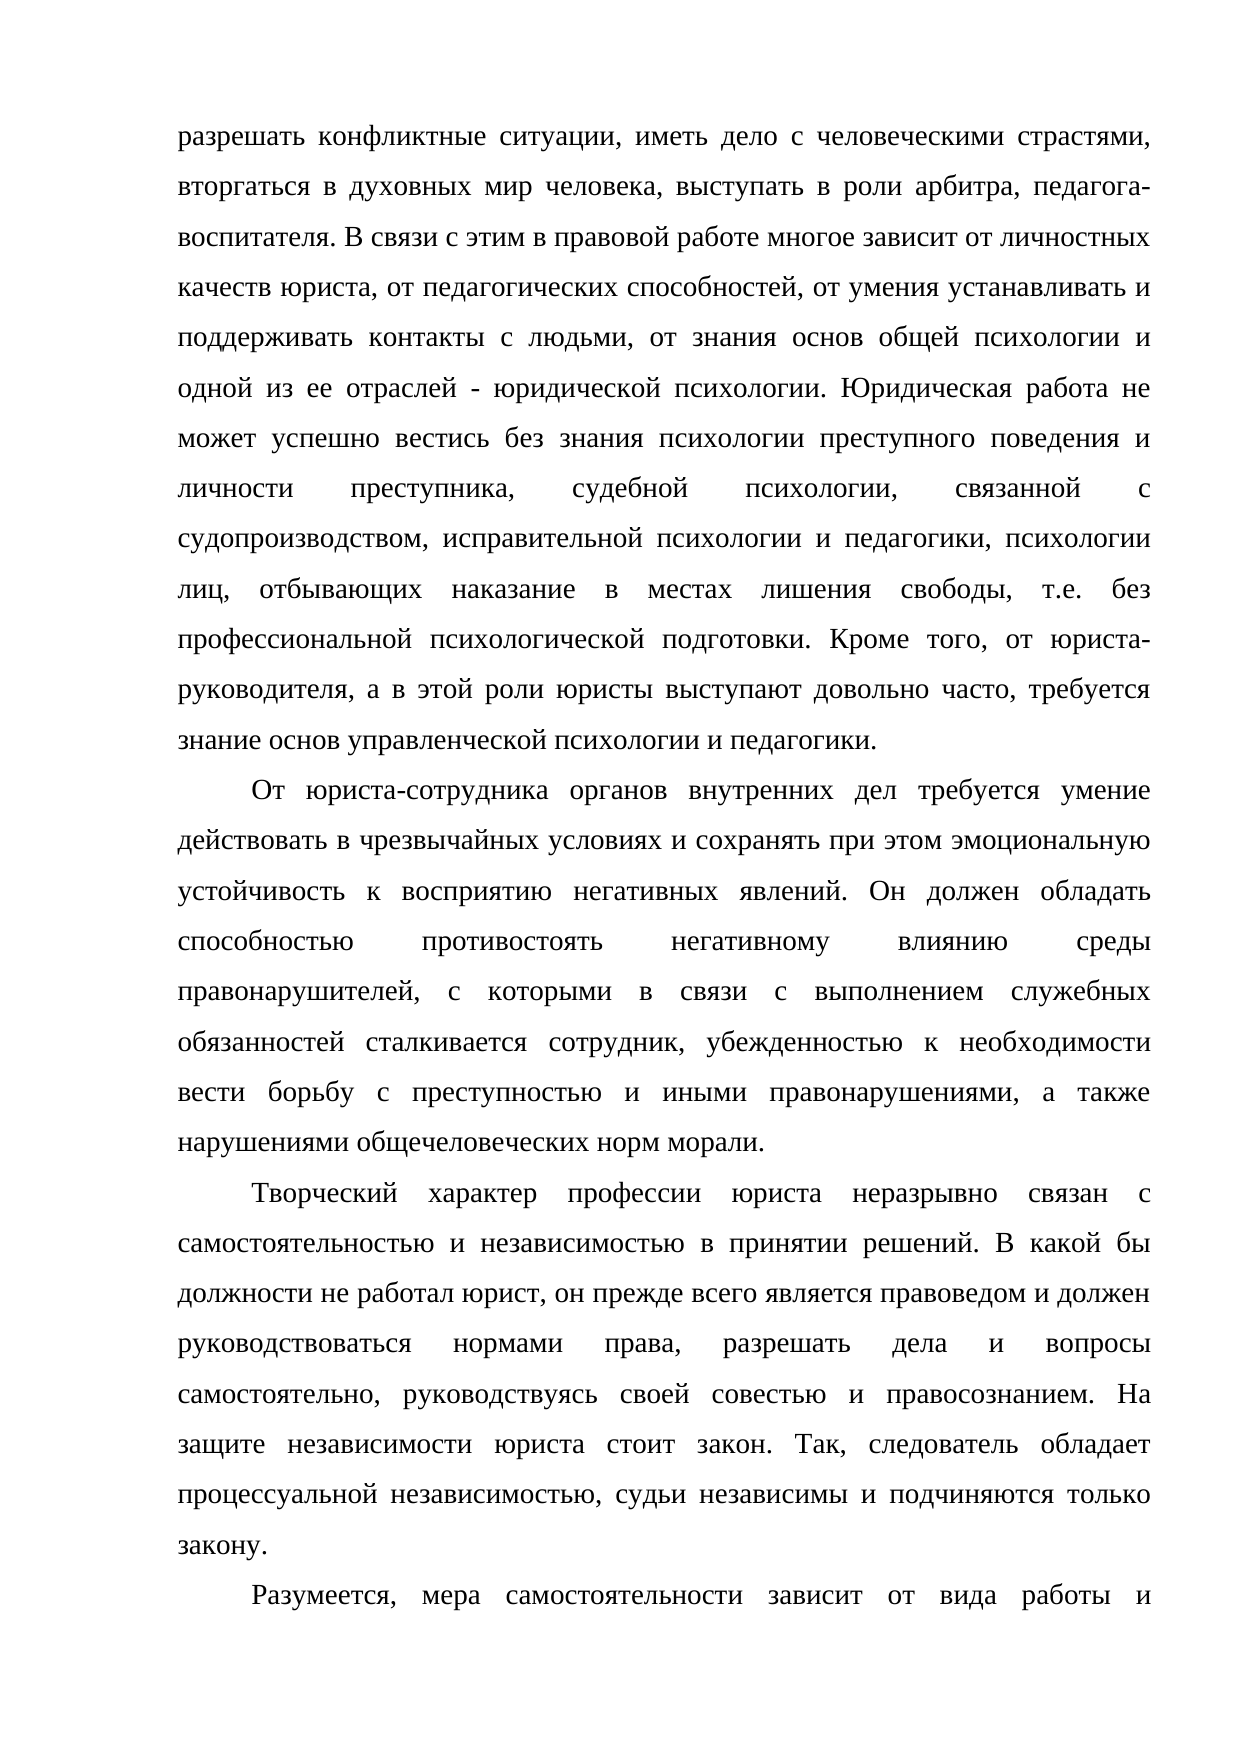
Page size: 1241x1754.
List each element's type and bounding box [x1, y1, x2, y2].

text [177, 118, 1152, 1611]
